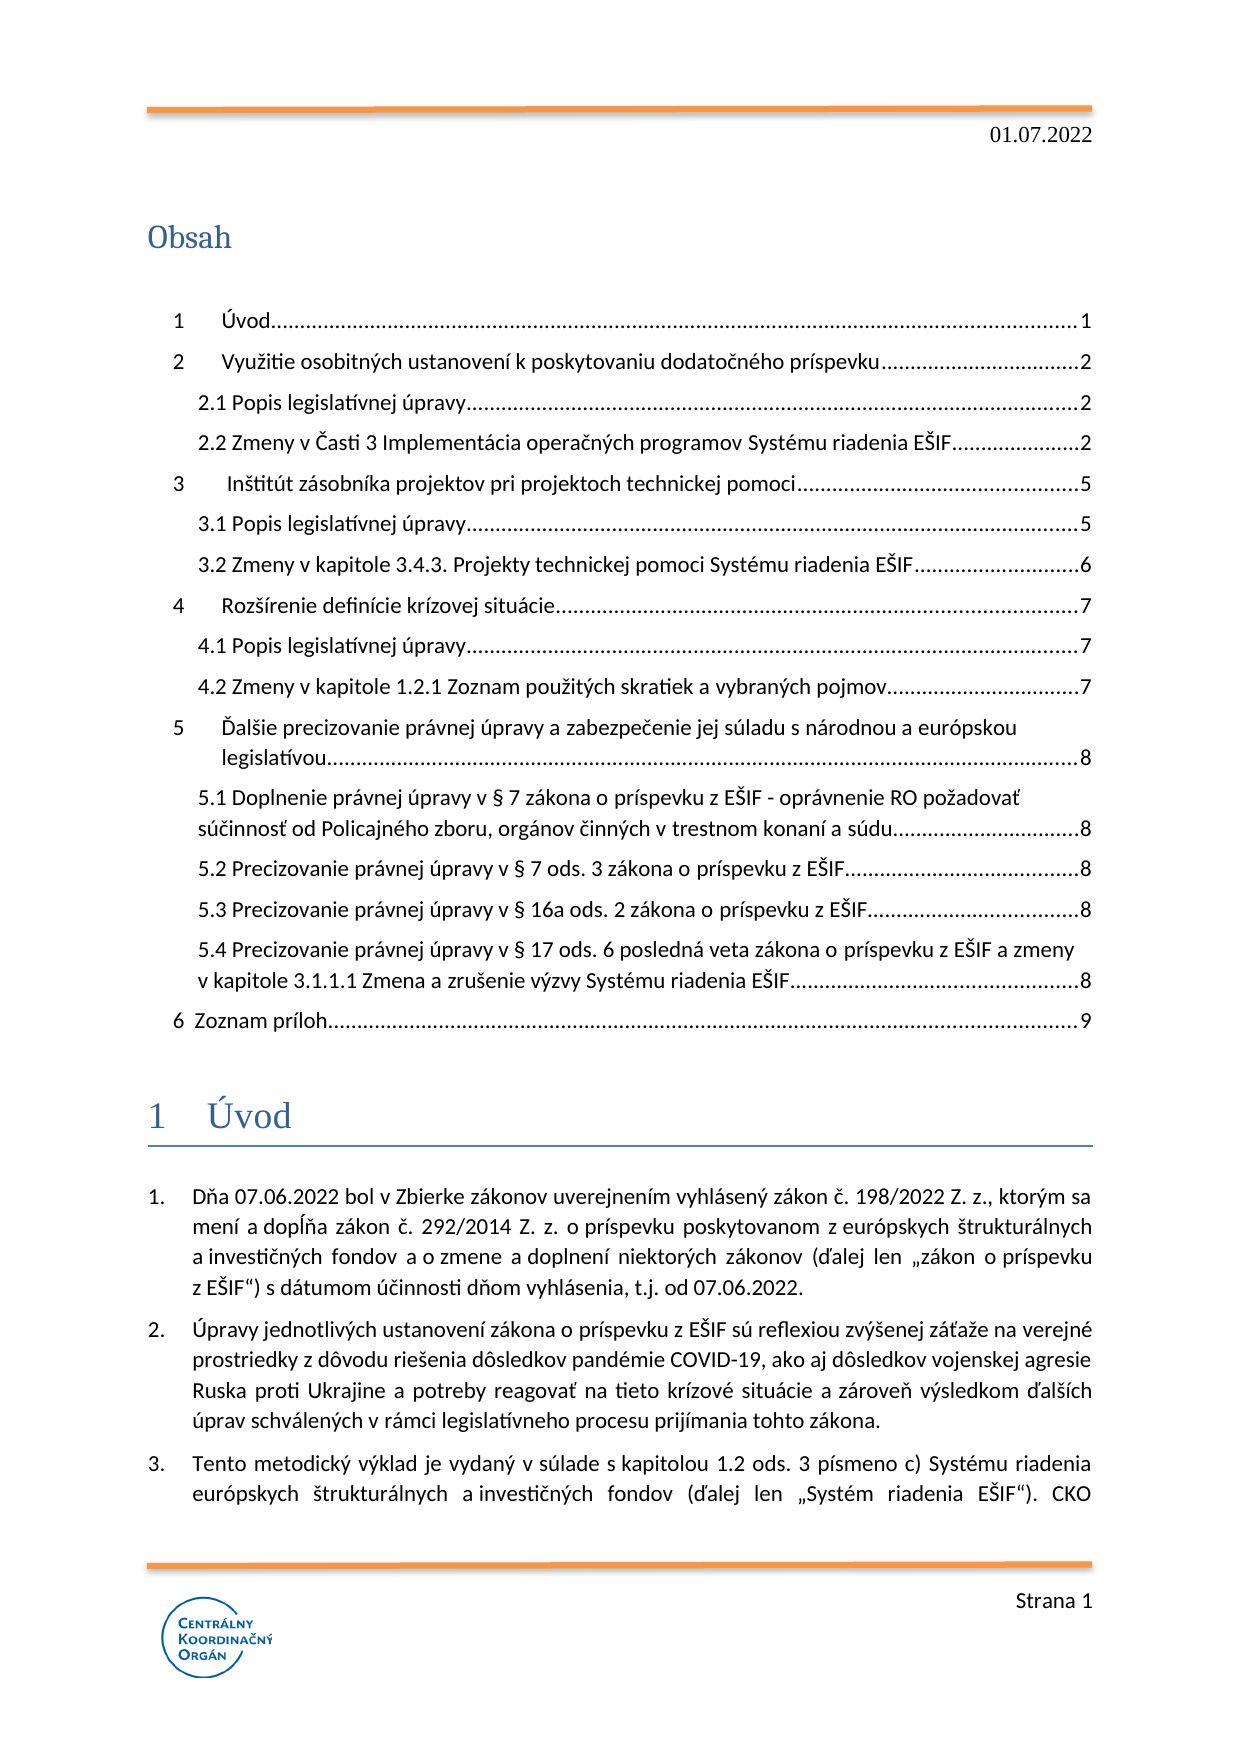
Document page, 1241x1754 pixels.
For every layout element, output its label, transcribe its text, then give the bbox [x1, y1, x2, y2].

list Dňa 07.06.2022 bol v Zbierke zákonov uverejnením vyhlásený zákon č. 198/2022 Z. z., ktorým sa mení a dopĺňa zákon č. 292/2014 Z. z. o príspevku poskytovanom z európskych štrukturálnych a investičných fondov a o zmene a doplnení niektorých zákonov (ďalej len „zákon o príspevku z EŠIF“) s dátumom účinnosti dňom vyhlásenia, t.j. od 07.06.2022. [148, 1182, 1093, 1301]
list Úpravy jednotlivých ustanovení zákona o príspevku z EŠIF sú reflexiou zvýšenej záťaže na verejné prostriedky z dôvodu riešenia dôsledkov pandémie COVID-19, ako aj dôsledkov vojenskej agresie Ruska proti Ukrajine a potreby reagovať na tieto krízové situácie a zároveň výsledkom ďalších úprav schválených v rámci legislatívneho procesu prijímania tohto zákona. [148, 1315, 1093, 1434]
picture [159, 1595, 272, 1677]
text 1 Úvod [148, 1094, 1093, 1145]
